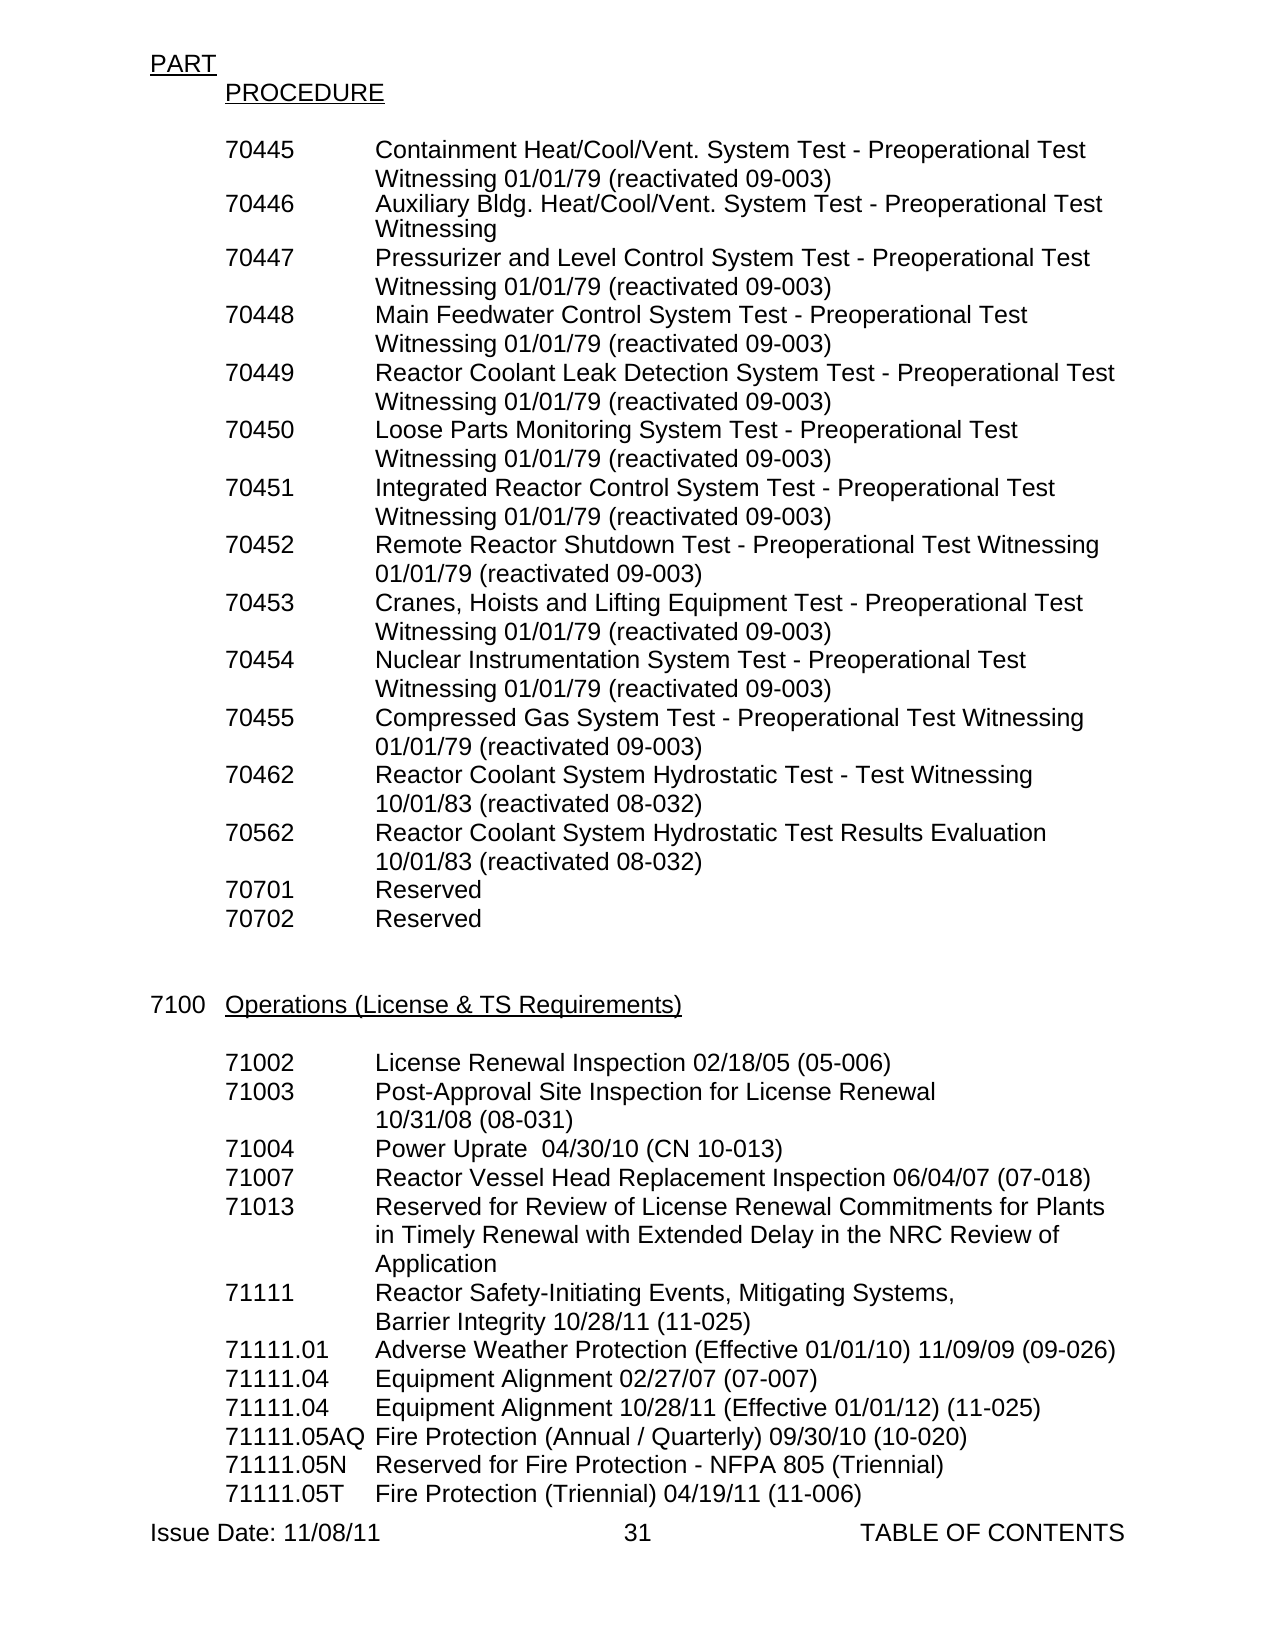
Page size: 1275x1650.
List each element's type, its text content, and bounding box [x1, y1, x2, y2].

text 70451 Integrated Reactor Control System Test - Preoperational Test Witnessing 01/01/79 (reactivated 09-003) [150, 473, 1125, 530]
text 71111.01 Adverse Weather Protection (Effective 01/01/10) 11/09/09 (09-026) [225, 1335, 1125, 1364]
text 70446 Auxiliary Bldg. Heat/Cool/Vent. System Test - Preoperational Test Witnessing [150, 193, 1125, 243]
text 71111.04 Equipment Alignment 10/28/11 (Effective 01/01/12) (11-025) [150, 1393, 1125, 1422]
text 71013 Reserved for Review of License Renewal Commitments for Plants in Timely Renewal with Extended Delay in the NRC Review of Application [225, 1192, 1125, 1278]
text 10/31/08 (08-031) [150, 1105, 1125, 1134]
text 71007 Reactor Vessel Head Replacement Inspection 06/04/07 (07-018) [150, 1163, 1125, 1192]
text Barrier Integrity 10/28/11 (11-025) [150, 1307, 1125, 1335]
text 70701 Reserved [150, 875, 1125, 904]
text 71111.05AQ Fire Protection (Annual / Quarterly) 09/30/10 (10-020) [150, 1422, 1125, 1450]
text 70702 Reserved [150, 904, 1125, 933]
text 71003 Post-Approval Site Inspection for License Renewal [150, 1077, 1125, 1105]
text 70450 Loose Parts Monitoring System Test - Preoperational Test Witnessing 01/01/79 (reactivated 09-003) [150, 415, 1125, 473]
text 70453 Cranes, Hoists and Lifting Equipment Test - Preoperational Test Witnessing 01/01/79 (reactivated 09-003) [150, 588, 1125, 645]
text 71111 Reactor Safety-Initiating Events, Mitigating Systems, [150, 1278, 1125, 1307]
text 70447 Pressurizer and Level Control System Test - Preoperational Test Witnessing 01/01/79 (reactivated 09-003) [150, 243, 1125, 300]
text 70452 Remote Reactor Shutdown Test - Preoperational Test Witnessing 01/01/79 (reactivated 09-003) [150, 530, 1125, 588]
text 70562 Reactor Coolant System Hydrostatic Test Results Evaluation 10/01/83 (reactivated 08-032) [150, 818, 1125, 875]
text 70462 Reactor Coolant System Hydrostatic Test - Test Witnessing 10/01/83 (reactivated 08-032) [150, 760, 1125, 818]
text 71111.05T Fire Protection (Triennial) 04/19/11 (11-006) [150, 1479, 1125, 1508]
text 71004 Power Uprate 04/30/10 (CN 10-013) [150, 1134, 1125, 1163]
text 71111.05N Reserved for Fire Protection - NFPA 805 (Triennial) [150, 1450, 1125, 1479]
text 70455 Compressed Gas System Test - Preoperational Test Witnessing 01/01/79 (reactivated 09-003) [150, 703, 1125, 760]
text 7100 Operations (License & TS Requirements) [150, 990, 1125, 1019]
text 71002 License Renewal Inspection 02/18/05 (05-006) [150, 1048, 1125, 1077]
text 70445 Containment Heat/Cool/Vent. System Test - Preoperational Test Witnessing 01/01/79 (reactivated 09-003) [150, 135, 1125, 193]
text 70454 Nuclear Instrumentation System Test - Preoperational Test Witnessing 01/01/79 (reactivated 09-003) [150, 645, 1125, 703]
text 71111.04 Equipment Alignment 02/27/07 (07-007) [150, 1364, 1125, 1393]
text 70448 Main Feedwater Control System Test - Preoperational Test Witnessing 01/01/79 (reactivated 09-003) [150, 300, 1125, 358]
text 70449 Reactor Coolant Leak Detection System Test - Preoperational Test Witnessing 01/01/79 (reactivated 09-003) [150, 358, 1125, 415]
